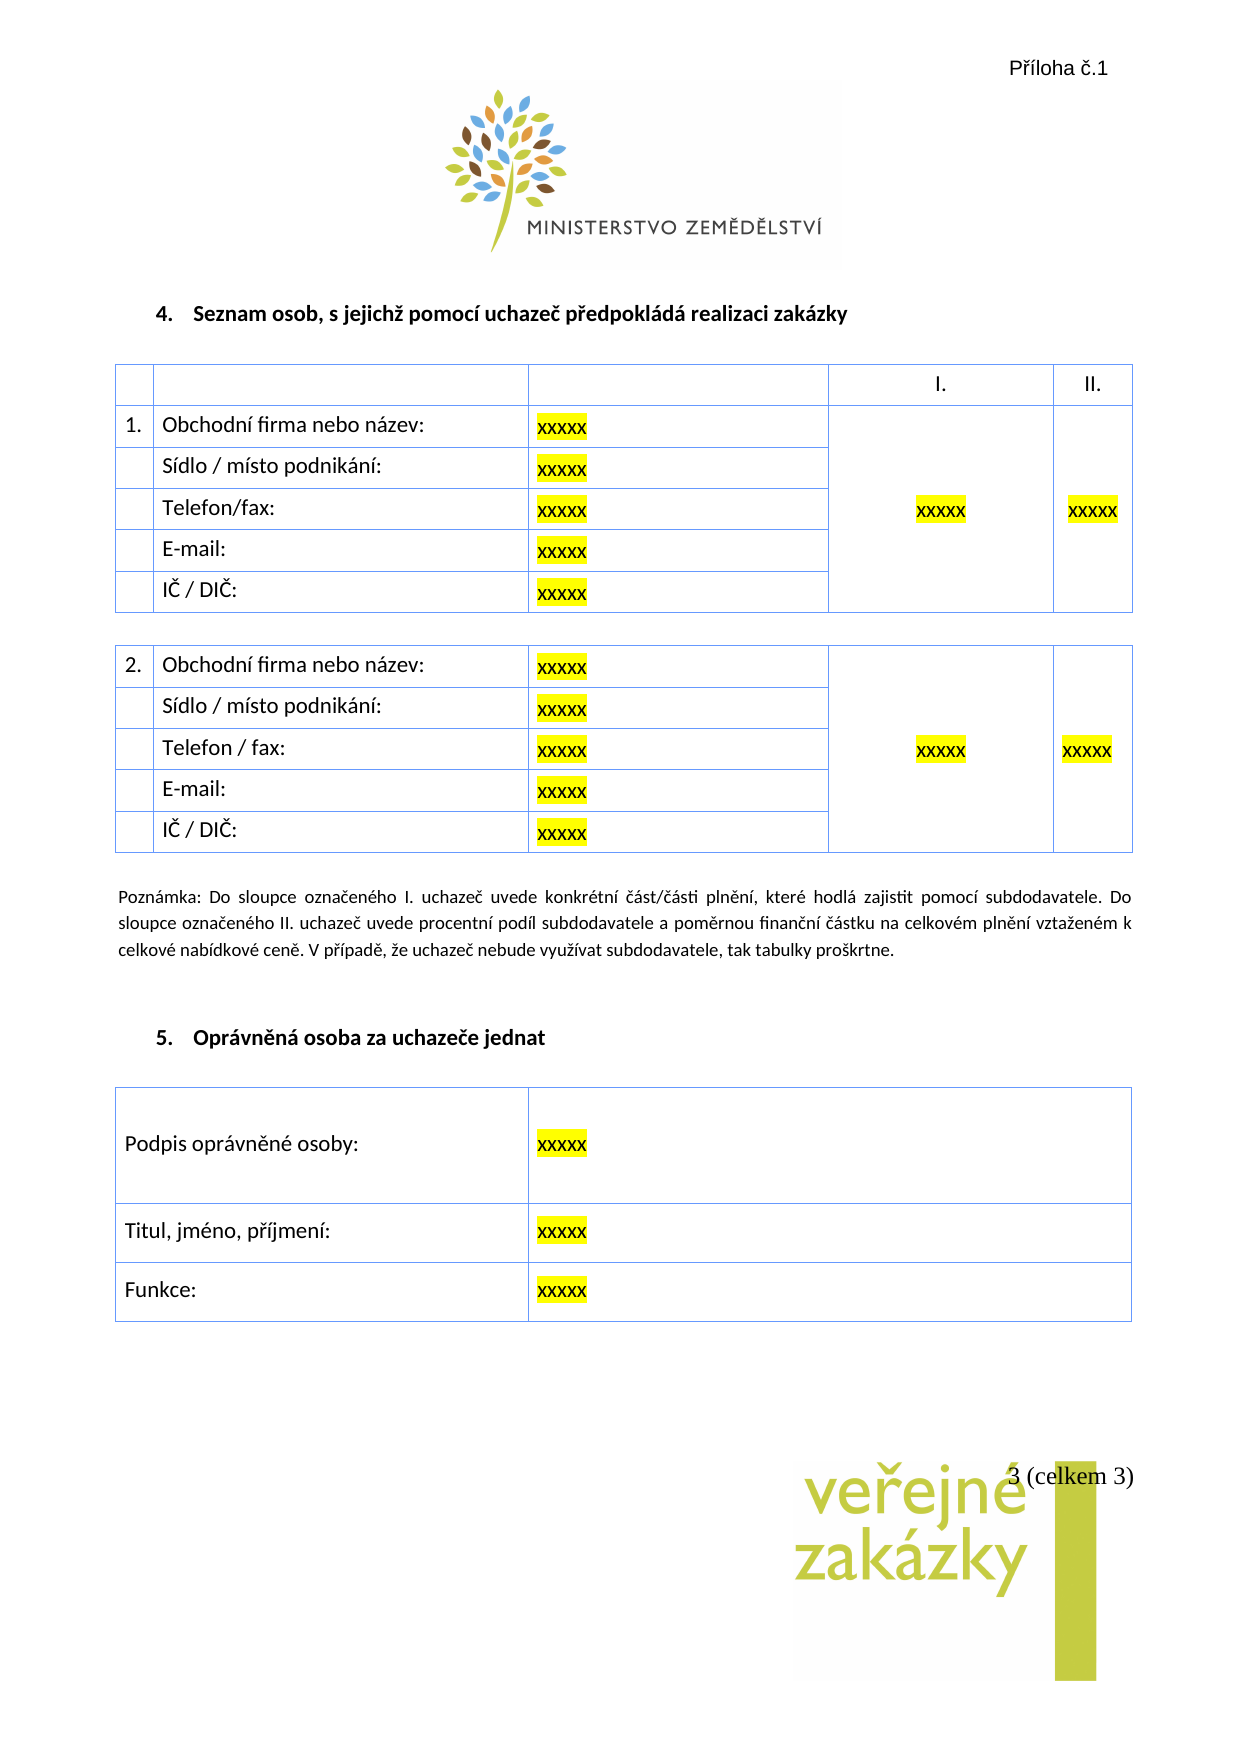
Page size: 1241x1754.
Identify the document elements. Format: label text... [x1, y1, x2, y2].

table_cell [116, 448, 153, 488]
table_cell [116, 688, 153, 728]
table_header Obchodní firma nebo název: [154, 646, 528, 687]
table_cell [116, 489, 153, 529]
table_cell xxxxx [529, 729, 828, 769]
table_cell xxxxx [529, 489, 828, 529]
table_cell [116, 530, 153, 571]
table_cell Funkce: [116, 1263, 528, 1321]
table_cell xxxxx [1054, 406, 1132, 612]
table_header xxxxx [829, 646, 1053, 852]
table_cell xxxxx [529, 572, 828, 612]
table_cell xxxxx [529, 1263, 1131, 1321]
table_cell xxxxx [529, 688, 828, 728]
table_cell IČ / DIČ: [154, 572, 528, 612]
list Oprávněná osoba za uchazeče jednat [156, 1023, 1134, 1051]
table_header 2. [116, 646, 153, 687]
table_cell IČ / DIČ: [154, 812, 528, 852]
table_cell Sídlo / místo podnikání: [154, 688, 528, 728]
table_cell Telefon/fax: [154, 489, 528, 529]
table_cell Obchodní firma nebo název: [154, 406, 528, 447]
table_cell Titul, jméno, příjmení: [116, 1204, 528, 1262]
picture [793, 1461, 1097, 1681]
table_cell E-mail: [154, 530, 528, 571]
table_cell [116, 729, 153, 769]
table_header xxxxx [529, 646, 828, 687]
table_cell [116, 770, 153, 811]
table_cell E-mail: [154, 770, 528, 811]
table_cell xxxxx [529, 770, 828, 811]
table_header xxxxx [1054, 646, 1132, 852]
table_cell [116, 812, 153, 852]
list Seznam osob, s jejichž pomocí uchazeč předpokládá realizaci zakázky [156, 299, 1134, 327]
table_header [116, 365, 153, 405]
table_cell xxxxx [529, 1204, 1131, 1262]
table_cell 1. [116, 406, 153, 447]
table_cell xxxxx [529, 812, 828, 852]
table_header II. [1054, 365, 1132, 405]
table_header xxxxx [529, 1088, 1131, 1203]
picture [410, 80, 842, 270]
table_header I. [829, 365, 1053, 405]
table_header Podpis oprávněné osoby: [116, 1088, 528, 1203]
table_cell [116, 572, 153, 612]
table_cell xxxxx [829, 406, 1053, 612]
table_header [154, 365, 528, 405]
table_cell xxxxx [529, 406, 828, 447]
table_header [529, 365, 828, 405]
text Poznámka: Do sloupce označeného I. uchazeč uvede konkrétní část/části plnění, které hodlá zajistit pomocí subdodavatele. Do sloupce označeného II. uchazeč uvede procentní podíl subdodavatele a poměrnou finanční částku na celkovém plnění vztaženém k celkové nabídkové ceně. V případě, že uchazeč nebude využívat subdodavatele, tak tabulky proškrtne. [118, 885, 1134, 961]
table_cell xxxxx [529, 530, 828, 571]
table_cell xxxxx [529, 448, 828, 488]
table_cell Telefon / fax: [154, 729, 528, 769]
table_cell Sídlo / místo podnikání: [154, 448, 528, 488]
